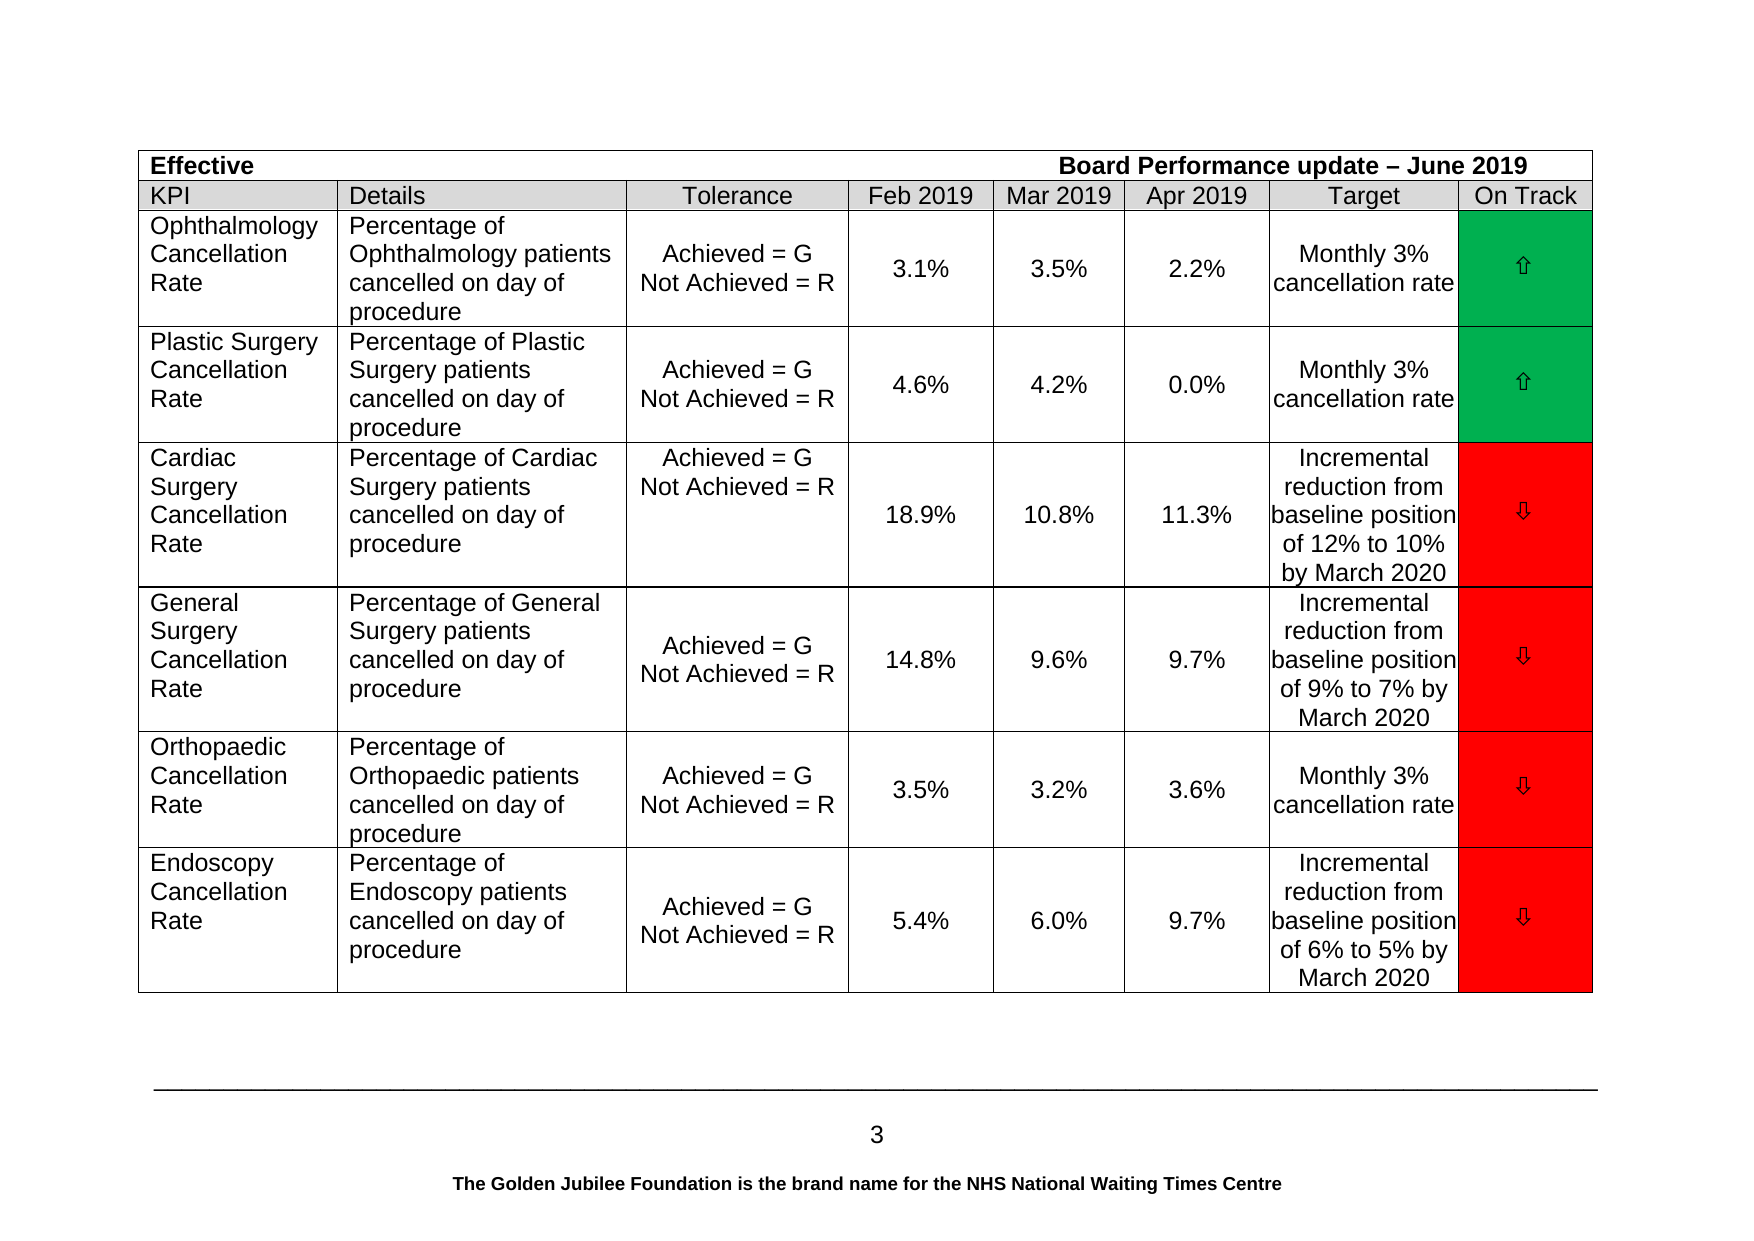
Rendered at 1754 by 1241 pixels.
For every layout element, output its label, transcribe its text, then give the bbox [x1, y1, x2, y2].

table_cell Monthly 3% cancellation rate [1270, 327, 1458, 442]
table_cell 14.8% [849, 588, 993, 731]
table_cell Plastic Surgery Cancellation Rate [139, 327, 337, 442]
table_cell [1459, 588, 1592, 731]
table_cell 2.2% [1125, 211, 1269, 326]
table_cell [1459, 327, 1592, 442]
table_cell Details [338, 181, 626, 209]
table_cell Achieved = G Not Achieved = R [627, 211, 848, 326]
table_cell Achieved = G Not Achieved = R [627, 848, 848, 992]
table_cell Apr 2019 [1125, 181, 1269, 209]
table_cell [1459, 443, 1592, 586]
table_cell Tolerance [627, 181, 848, 209]
table_cell 9.7% [1125, 848, 1269, 992]
table_cell On Track [1459, 181, 1592, 209]
table_cell Mar 2019 [994, 181, 1124, 209]
table_cell [1459, 848, 1592, 992]
table_cell 6.0% [994, 848, 1124, 992]
table_cell Percentage of General Surgery patients cancelled on day of procedure [338, 588, 626, 731]
table_cell Ophthalmology Cancellation Rate [139, 211, 337, 326]
table_cell Percentage of Plastic Surgery patients cancelled on day of procedure [338, 327, 626, 442]
table_cell Percentage of Orthopaedic patients cancelled on day of procedure [338, 732, 626, 847]
table_cell Endoscopy Cancellation Rate [139, 848, 337, 992]
table_cell Effective Board Performance update – June 2019 [139, 151, 1592, 180]
table_cell Percentage of Ophthalmology patients cancelled on day of procedure [338, 211, 626, 326]
table_cell Percentage of Cardiac Surgery patients cancelled on day of procedure [338, 443, 626, 586]
table_cell 3.2% [994, 732, 1124, 847]
table_cell [1459, 211, 1592, 326]
table_cell Monthly 3% cancellation rate [1270, 211, 1458, 326]
table_cell 3.5% [994, 211, 1124, 326]
table_cell Incremental reduction from baseline position of 12% to 10% by March 2020 [1270, 443, 1458, 586]
table_cell 3.6% [1125, 732, 1269, 847]
table_cell [1459, 732, 1592, 847]
table_cell 9.6% [994, 588, 1124, 731]
table_cell Monthly 3% cancellation rate [1270, 732, 1458, 847]
table_cell Cardiac Surgery Cancellation Rate [139, 443, 337, 586]
table_cell Achieved = G Not Achieved = R [627, 732, 848, 847]
table_cell General Surgery Cancellation Rate [139, 588, 337, 731]
table_cell Orthopaedic Cancellation Rate [139, 732, 337, 847]
table_cell Percentage of Endoscopy patients cancelled on day of procedure [338, 848, 626, 992]
table_cell Achieved = G Not Achieved = R [627, 443, 848, 586]
table_cell 11.3% [1125, 443, 1269, 586]
table_cell Achieved = G Not Achieved = R [627, 588, 848, 731]
table_cell Target [1270, 181, 1458, 209]
table_cell 4.6% [849, 327, 993, 442]
table_cell 0.0% [1125, 327, 1269, 442]
table_cell Incremental reduction from baseline position of 6% to 5% by March 2020 [1270, 848, 1458, 992]
table_cell Feb 2019 [849, 181, 993, 209]
table_cell Achieved = G Not Achieved = R [627, 327, 848, 442]
table_cell 3.1% [849, 211, 993, 326]
table_cell 4.2% [994, 327, 1124, 442]
table_cell KPI [139, 181, 337, 209]
table_cell 10.8% [994, 443, 1124, 586]
table_cell 5.4% [849, 848, 993, 992]
table_cell 9.7% [1125, 588, 1269, 731]
table_cell 3.5% [849, 732, 993, 847]
table_cell Incremental reduction from baseline position of 9% to 7% by March 2020 [1270, 588, 1458, 731]
table_cell 18.9% [849, 443, 993, 586]
